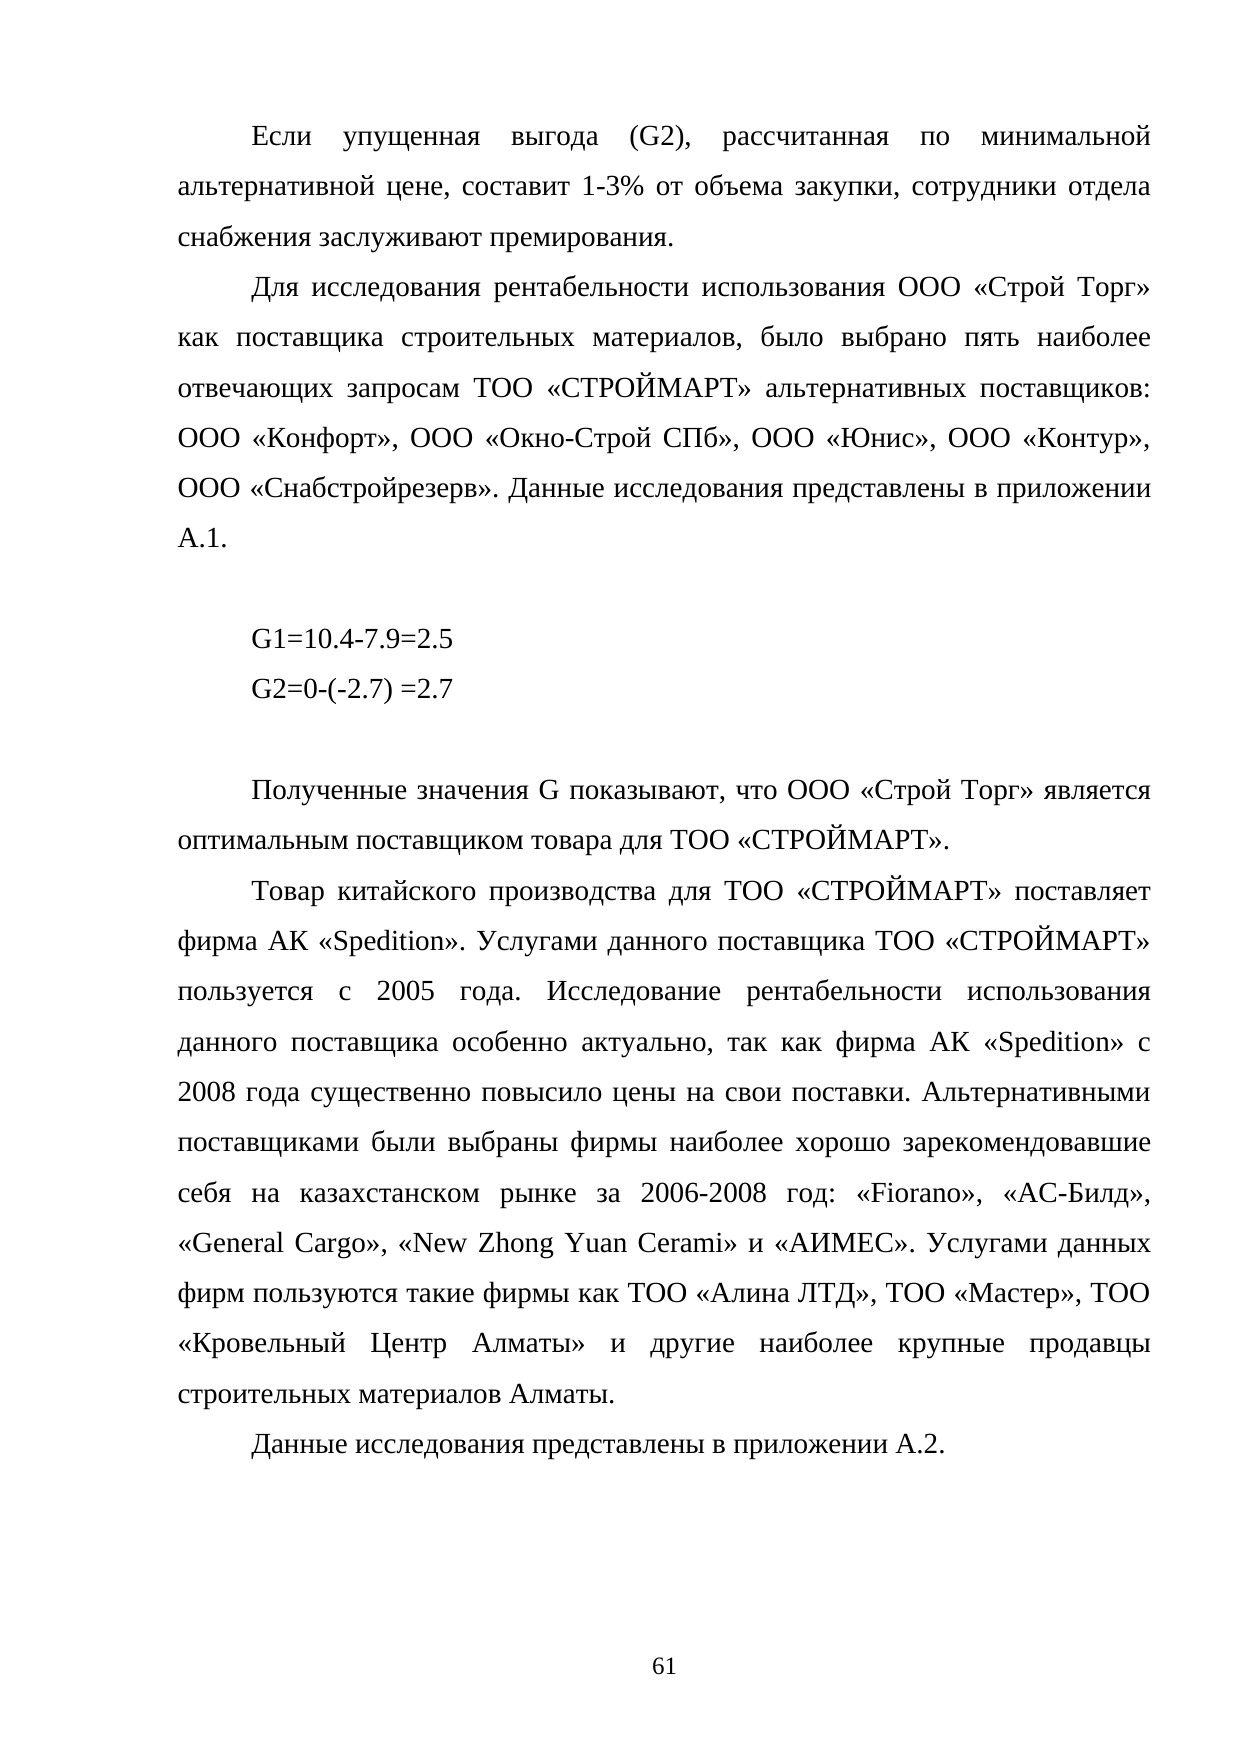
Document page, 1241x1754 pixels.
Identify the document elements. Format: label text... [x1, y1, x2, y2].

text Для исследования рентабельности использования ООО «Строй Торг» как поставщика строительных материалов, было выбрано пять наиболее отвечающих запросам ТОО «СТРОЙМАРТ» альтернативных поставщиков: ООО «Конфорт», ООО «Окно-Строй СПб», ООО «Юнис», ООО «Контур», ООО «Снабстройрезерв». Данные исследования представлены в приложении А.1. [177, 269, 1152, 554]
text Полученные значения G показывают, что ООО «Строй Торг» является оптимальным поставщиком товара для ТОО «СТРОЙМАРТ». [177, 772, 1152, 856]
text G1=10.4-7.9=2.5 [177, 621, 1152, 655]
text Если упущенная выгода (G2), рассчитанная по минимальной альтернативной цене, составит 1-3% от объема закупки, сотрудники отдела снабжения заслуживают премирования. [177, 118, 1152, 252]
text G2=0-(-2.7) =2.7 [177, 672, 1152, 705]
text Товар китайского производства для ТОО «СТРОЙМАРТ» поставляет фирма АК «Spedition». Услугами данного поставщика ТОО «СТРОЙМАРТ» пользуется с 2005 года. Исследование рентабельности использования данного поставщика особенно актуально, так как фирма АК «Spedition» с 2008 года существенно повысило цены на свои поставки. Альтернативными поставщиками были выбраны фирмы наиболее хорошо зарекомендовавшие себя на казахстанском рынке за 2006-2008 год: «Fiorano», «АС-Билд», «General Cargo», «New Zhong Yuan Cerami» и «AИМЕС». Услугами данных фирм пользуются такие фирмы как ТОО «Алина ЛТД», ТОО «Мастер», ТОО «Кровельный Центр Алматы» и другие наиболее крупные продавцы строительных материалов Алматы. [177, 873, 1152, 1409]
text Данные исследования представлены в приложении А.2. [177, 1426, 1152, 1460]
